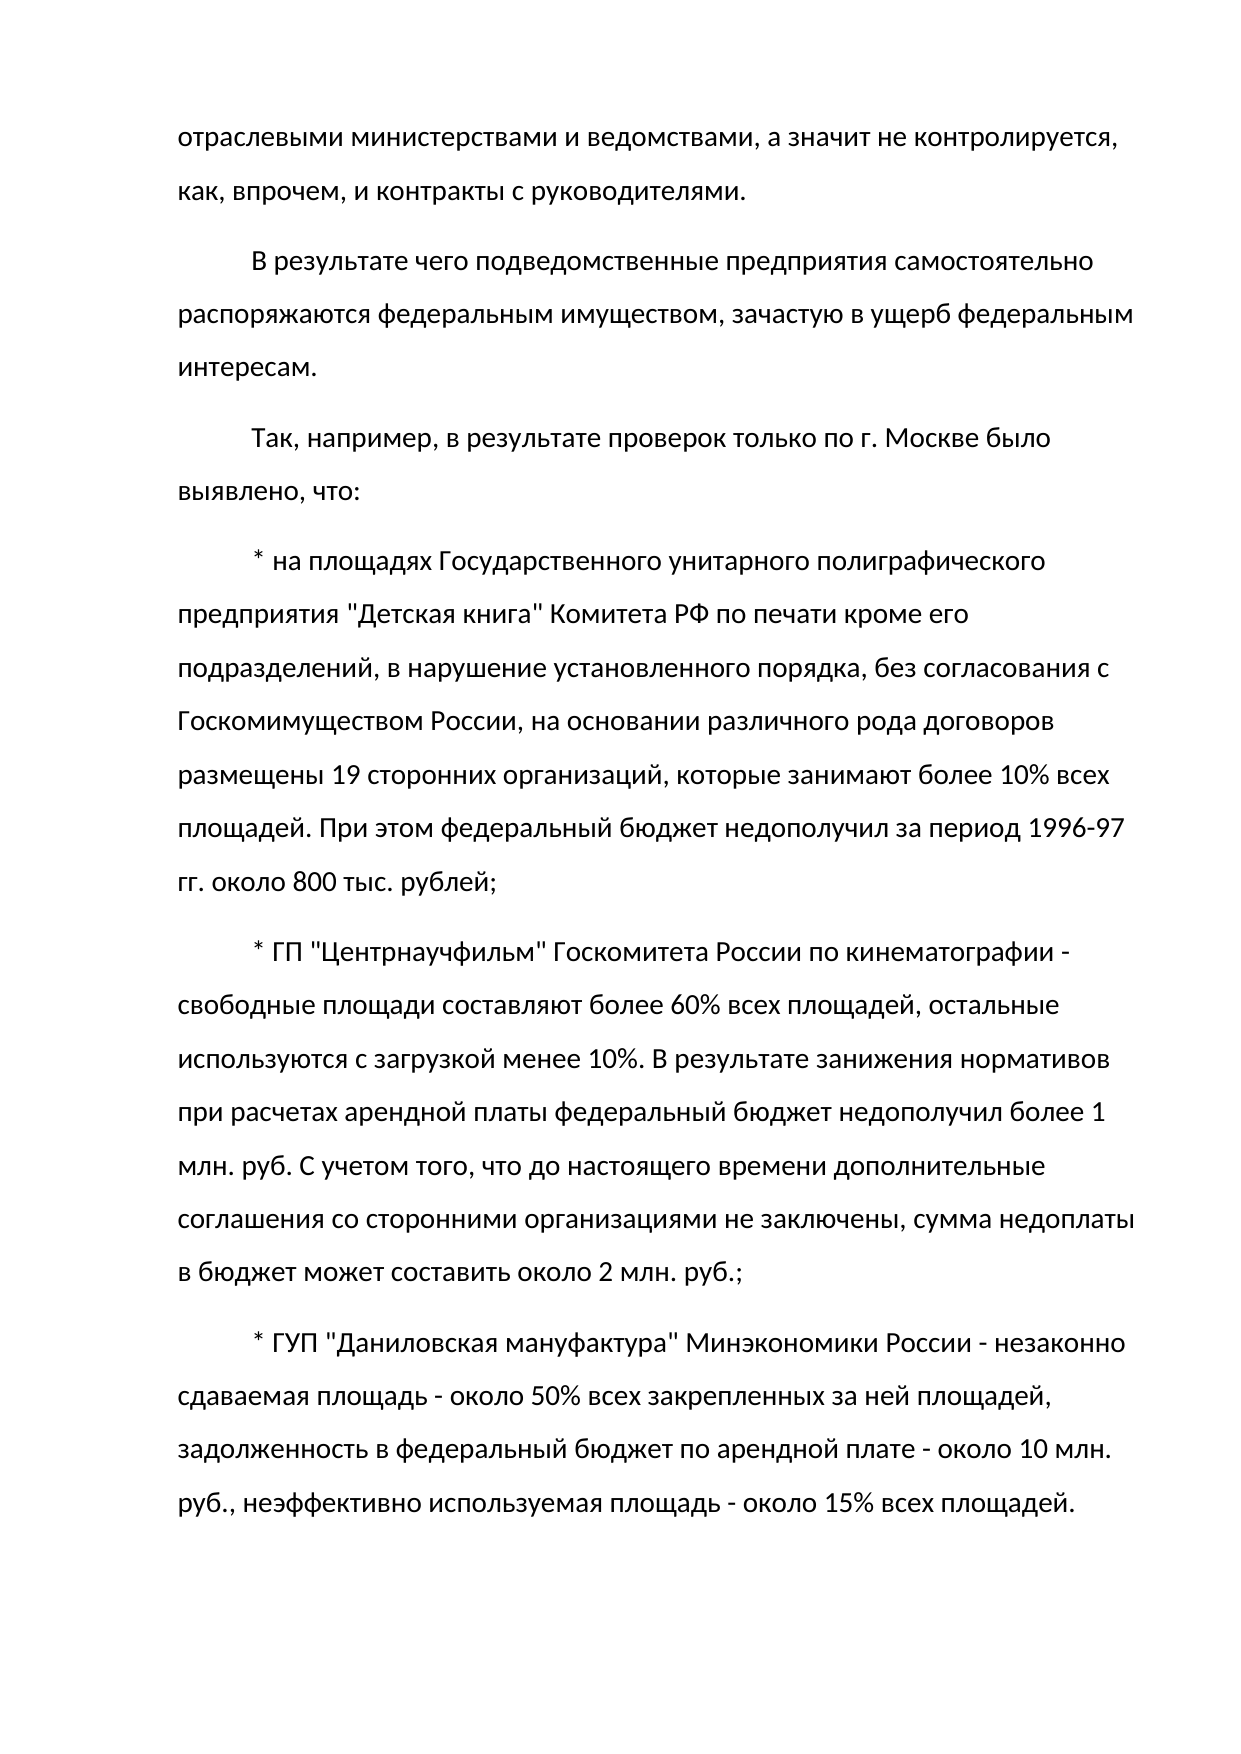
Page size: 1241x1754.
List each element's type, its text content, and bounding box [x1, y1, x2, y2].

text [177, 118, 1152, 207]
text В результате чего подведомственные предприятия самостоятельно распоряжаются федеральным имуществом, зачастую в ущерб федеральным интересам. [177, 242, 1152, 384]
text Так, например, в результате проверок только по г. Москве было выявлено, что: [177, 419, 1152, 508]
text * ГУП "Даниловская мануфактура" Минэкономики России - незаконно сдаваемая площадь - около 50% всех закрепленных за ней площадей, задолженность в федеральный бюджет по арендной плате - около 10 млн. руб., неэффективно используемая площадь - около 15% всех площадей. [177, 1324, 1152, 1519]
text * ГП "Центрнаучфильм" Госкомитета России по кинематографии - свободные площади составляют более 60% всех площадей, остальные используются с загрузкой менее 10%. В результате занижения нормативов при расчетах арендной платы федеральный бюджет недополучил более 1 млн. руб. С учетом того, что до настоящего времени дополнительные соглашения со сторонними организациями не заключены, сумма недоплаты в бюджет может составить около 2 млн. руб.; [177, 933, 1152, 1289]
text * на площадях Государственного унитарного полиграфического предприятия "Детская книга" Комитета РФ по печати кроме его подразделений, в нарушение установленного порядка, без согласования с Госкомимуществом России, на основании различного рода договоров размещены 19 сторонних организаций, которые занимают более 10% всех площадей. При этом федеральный бюджет недополучил за период 1996-97 гг. около 800 тыс. рублей; [177, 542, 1152, 898]
